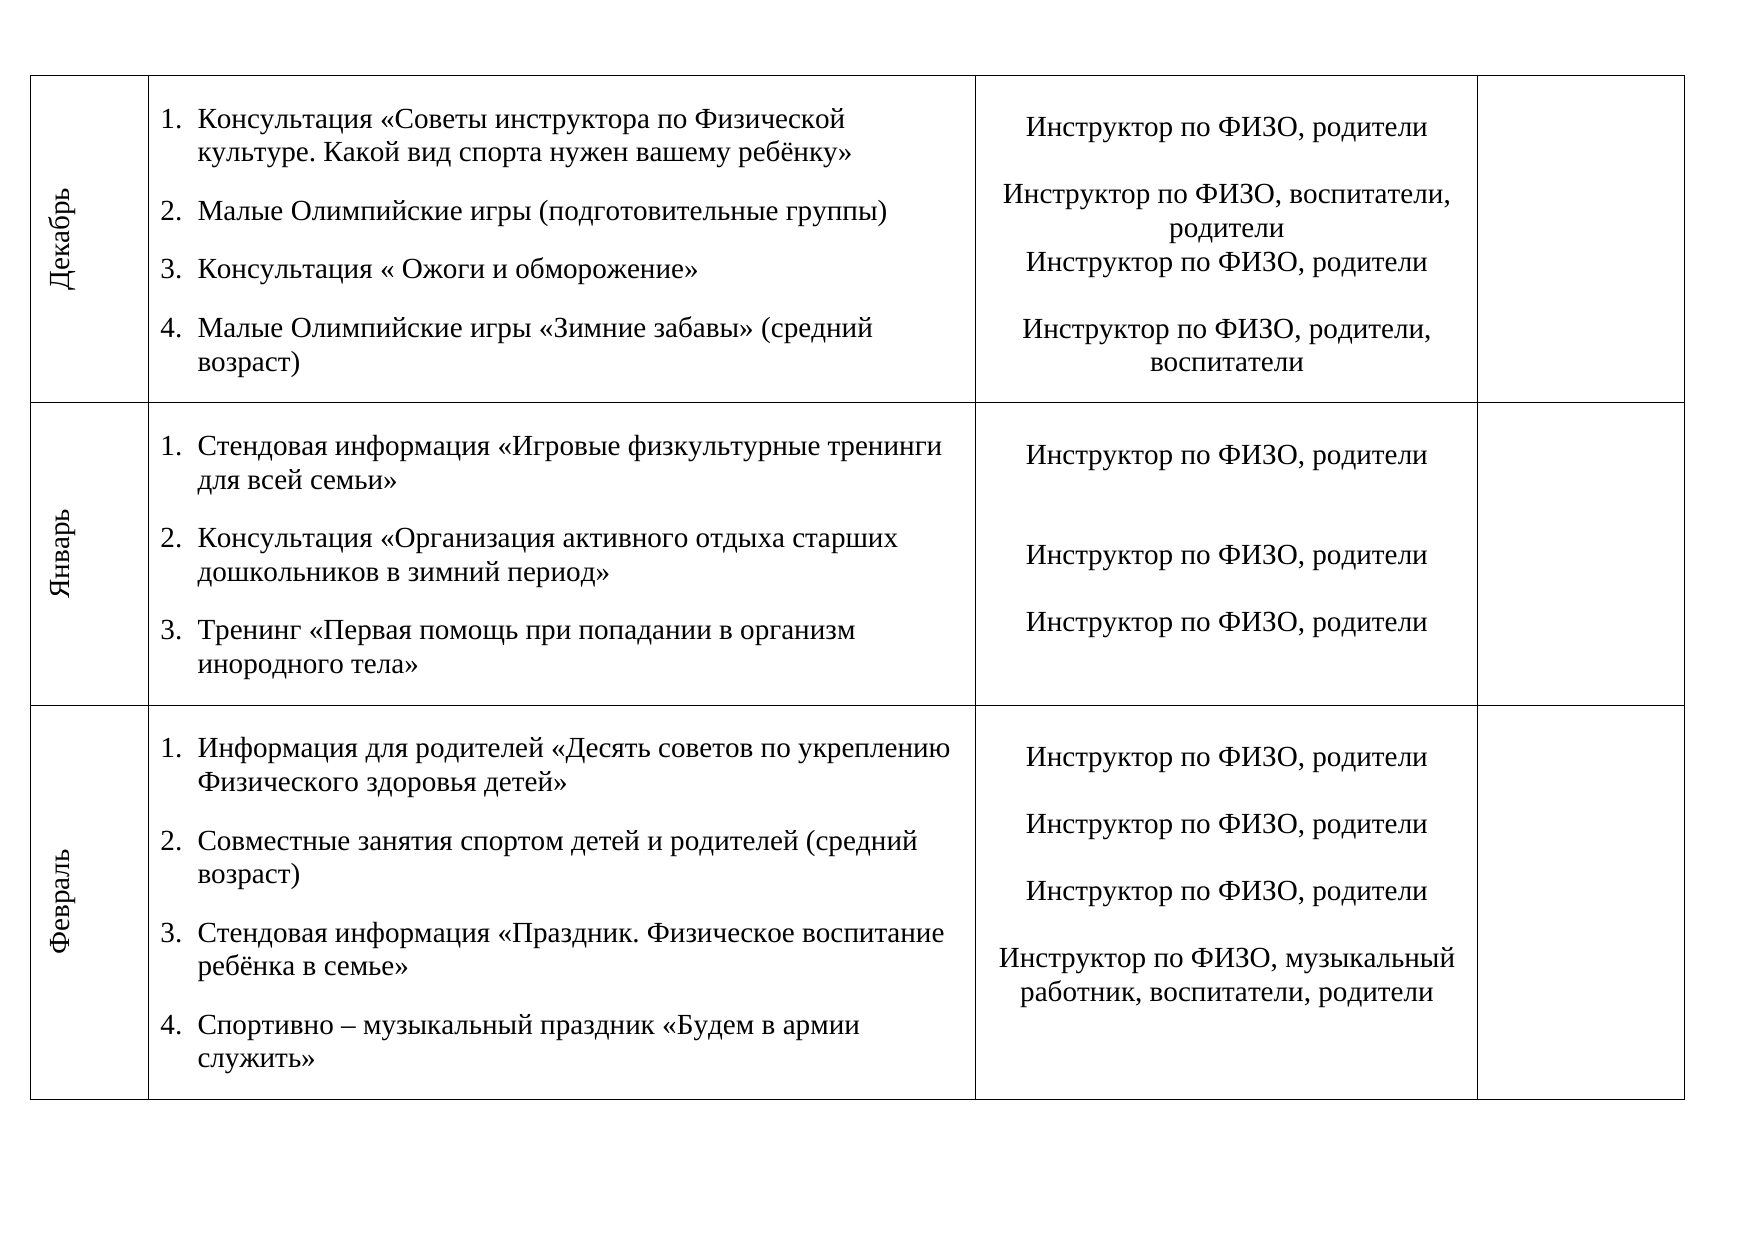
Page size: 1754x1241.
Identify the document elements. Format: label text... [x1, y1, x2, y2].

table_cell [1478, 403, 1684, 704]
table_cell Стендовая информация «Игровые физкультурные тренинги для всей семьи» Консультация «Организация активного отдыха старших дошкольников в зимний период» Тренинг «Первая помощь при попадании в организм инородного тела» [149, 403, 975, 704]
table_cell Инструктор по ФИЗО, родители Инструктор по ФИЗО, воспитатели, родители Инструктор по ФИЗО, родители Инструктор по ФИЗО, родители, воспитатели [976, 76, 1477, 402]
table_cell [1478, 76, 1684, 402]
table_cell Консультация «Советы инструктора по Физической культуре. Какой вид спорта нужен вашему ребёнку» Малые Олимпийские игры (подготовительные группы) Консультация « Ожоги и обморожение» Малые Олимпийские игры «Зимние забавы» (средний возраст) [149, 76, 975, 402]
table_cell Информация для родителей «Десять советов по укреплению Физического здоровья детей» Совместные занятия спортом детей и родителей (средний возраст) Стендовая информация «Праздник. Физическое воспитание ребёнка в семье» Спортивно – музыкальный праздник «Будем в армии служить» [149, 706, 975, 1099]
table_cell Инструктор по ФИЗО, родители Инструктор по ФИЗО, родители Инструктор по ФИЗО, родители Инструктор по ФИЗО, музыкальный работник, воспитатели, родители [976, 706, 1477, 1099]
table_cell Инструктор по ФИЗО, родители Инструктор по ФИЗО, родители Инструктор по ФИЗО, родители [976, 403, 1477, 704]
table_cell [1478, 706, 1684, 1099]
table_cell Декабрь [31, 76, 148, 402]
table_cell Февраль [31, 706, 148, 1099]
table_cell Январь [31, 403, 148, 704]
